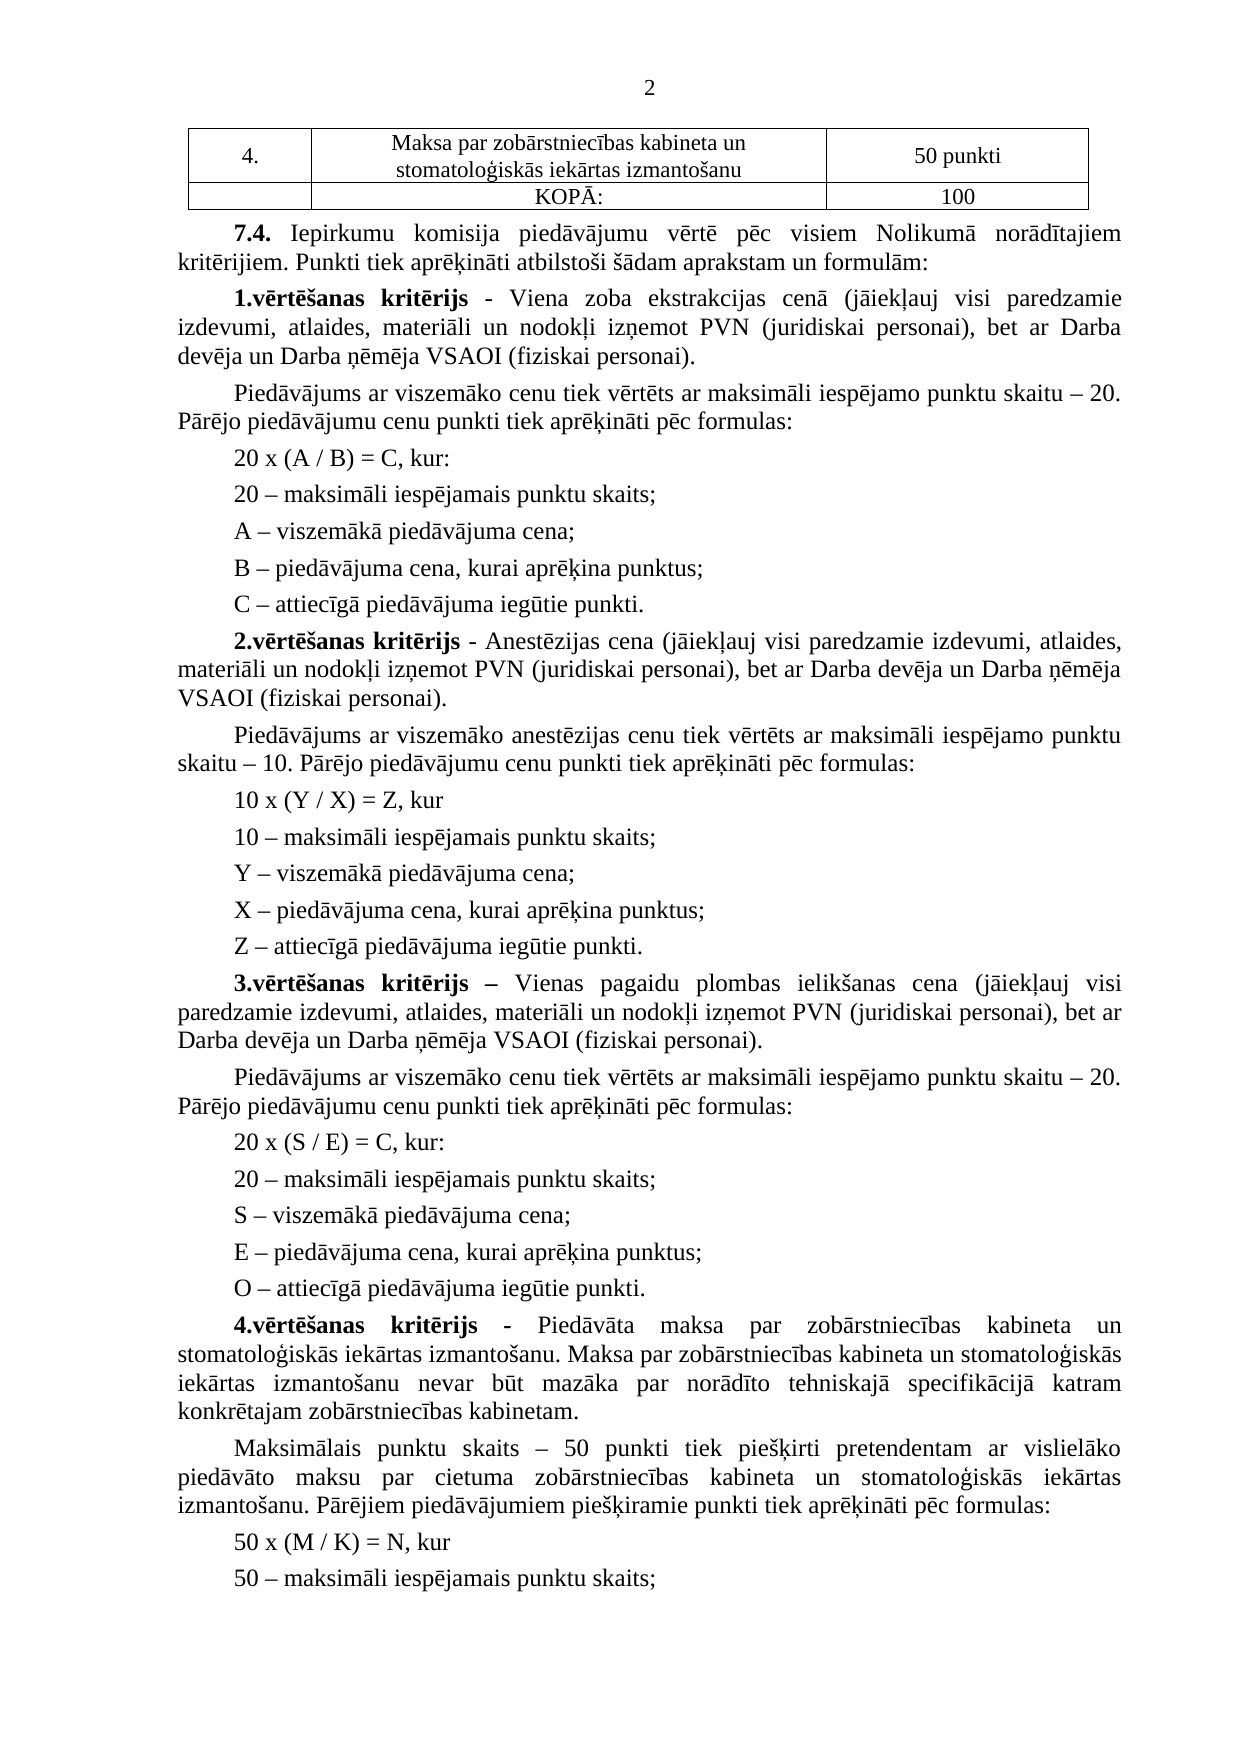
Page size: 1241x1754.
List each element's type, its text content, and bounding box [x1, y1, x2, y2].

text O – attiecīgā piedāvājuma iegūtie punkti. [177, 1273, 1063, 1302]
text 10 – maksimāli iespējamais punktu skaits; [177, 822, 1063, 850]
text 20 x (S / E) = C, kur: [177, 1127, 1063, 1156]
text Piedāvājums ar viszemāko anestēzijas cenu tiek vērtēts ar maksimāli iespējamo punktu skaitu – 10. Pārējo piedāvājumu cenu punkti tiek aprēķināti pēc formulas: [177, 720, 1122, 777]
text 20 – maksimāli iespējamais punktu skaits; [177, 1164, 1063, 1193]
text 1.vērtēšanas kritērijs - Viena zoba ekstrakcijas cenā (jāiekļauj visi paredzamie izdevumi, atlaides, materiāli un nodokļi izņemot PVN (juridiskai personai), bet ar Darba devēja un Darba ņēmēja VSAOI (fiziskai personai). [177, 283, 1122, 370]
text B – piedāvājuma cena, kurai aprēķina punktus; [177, 553, 1063, 581]
text X – piedāvājuma cena, kurai aprēķina punktus; [177, 895, 1063, 923]
text 4.vērtēšanas kritērijs - Piedāvāta maksa par zobārstniecības kabineta un stomatoloģiskās iekārtas izmantošanu. Maksa par zobārstniecības kabineta un stomatoloģiskās iekārtas izmantošanu nevar būt mazāka par norādīto tehniskajā specifikācijā katram konkrētajam zobārstniecības kabinetam. [177, 1310, 1122, 1425]
text Piedāvājums ar viszemāko cenu tiek vērtēts ar maksimāli iespējamo punktu skaitu – 20. Pārējo piedāvājumu cenu punkti tiek aprēķināti pēc formulas: [177, 1062, 1122, 1119]
text Y – viszemākā piedāvājuma cena; [177, 858, 1063, 887]
text A – viszemākā piedāvājuma cena; [177, 516, 1063, 545]
text 2.vērtēšanas kritērijs - Anestēzijas cena (jāiekļauj visi paredzamie izdevumi, atlaides, materiāli un nodokļi izņemot PVN (juridiskai personai), bet ar Darba devēja un Darba ņēmēja VSAOI (fiziskai personai). [177, 626, 1122, 712]
text 3.vērtēšanas kritērijs – Vienas pagaidu plombas ielikšanas cena (jāiekļauj visi paredzamie izdevumi, atlaides, materiāli un nodokļi izņemot PVN (juridiskai personai), bet ar Darba devēja un Darba ņēmēja VSAOI (fiziskai personai). [177, 968, 1122, 1054]
table_cell [189, 183, 311, 209]
text C – attiecīgā piedāvājuma iegūtie punkti. [177, 589, 1063, 618]
text 7.4. Iepirkumu komisija piedāvājumu vērtē pēc visiem Nolikumā norādītajiem kritērijiem. Punkti tiek aprēķināti atbilstoši šādam aprakstam un formulām: [177, 218, 1122, 276]
text 50 – maksimāli iespējamais punktu skaits; [177, 1563, 1063, 1592]
text 50 x (M / K) = N, kur [177, 1527, 1063, 1556]
table_cell 100 [827, 183, 1088, 209]
table_cell Maksa par zobārstniecības kabineta un stomatoloģiskās iekārtas izmantošanu [312, 129, 826, 182]
text Maksimālais punktu skaits – 50 punkti tiek piešķirti pretendentam ar vislielāko piedāvāto maksu par cietuma zobārstniecības kabineta un stomatoloģiskās iekārtas izmantošanu. Pārējiem piedāvājumiem piešķiramie punkti tiek aprēķināti pēc formulas: [177, 1433, 1122, 1519]
text 10 x (Y / X) = Z, kur [177, 785, 1063, 814]
text Piedāvājums ar viszemāko cenu tiek vērtēts ar maksimāli iespējamo punktu skaitu – 20. Pārējo piedāvājumu cenu punkti tiek aprēķināti pēc formulas: [177, 378, 1122, 435]
table_cell 50 punkti [827, 129, 1088, 182]
text 20 x (A / B) = C, kur: [177, 443, 1063, 472]
text Z – attiecīgā piedāvājuma iegūtie punkti. [177, 931, 1063, 960]
text E – piedāvājuma cena, kurai aprēķina punktus; [177, 1237, 1063, 1266]
table_cell 4. [189, 129, 311, 182]
text 20 – maksimāli iespējamais punktu skaits; [177, 479, 1063, 508]
text S – viszemākā piedāvājuma cena; [177, 1200, 1063, 1229]
table_cell KOPĀ: [312, 183, 826, 209]
